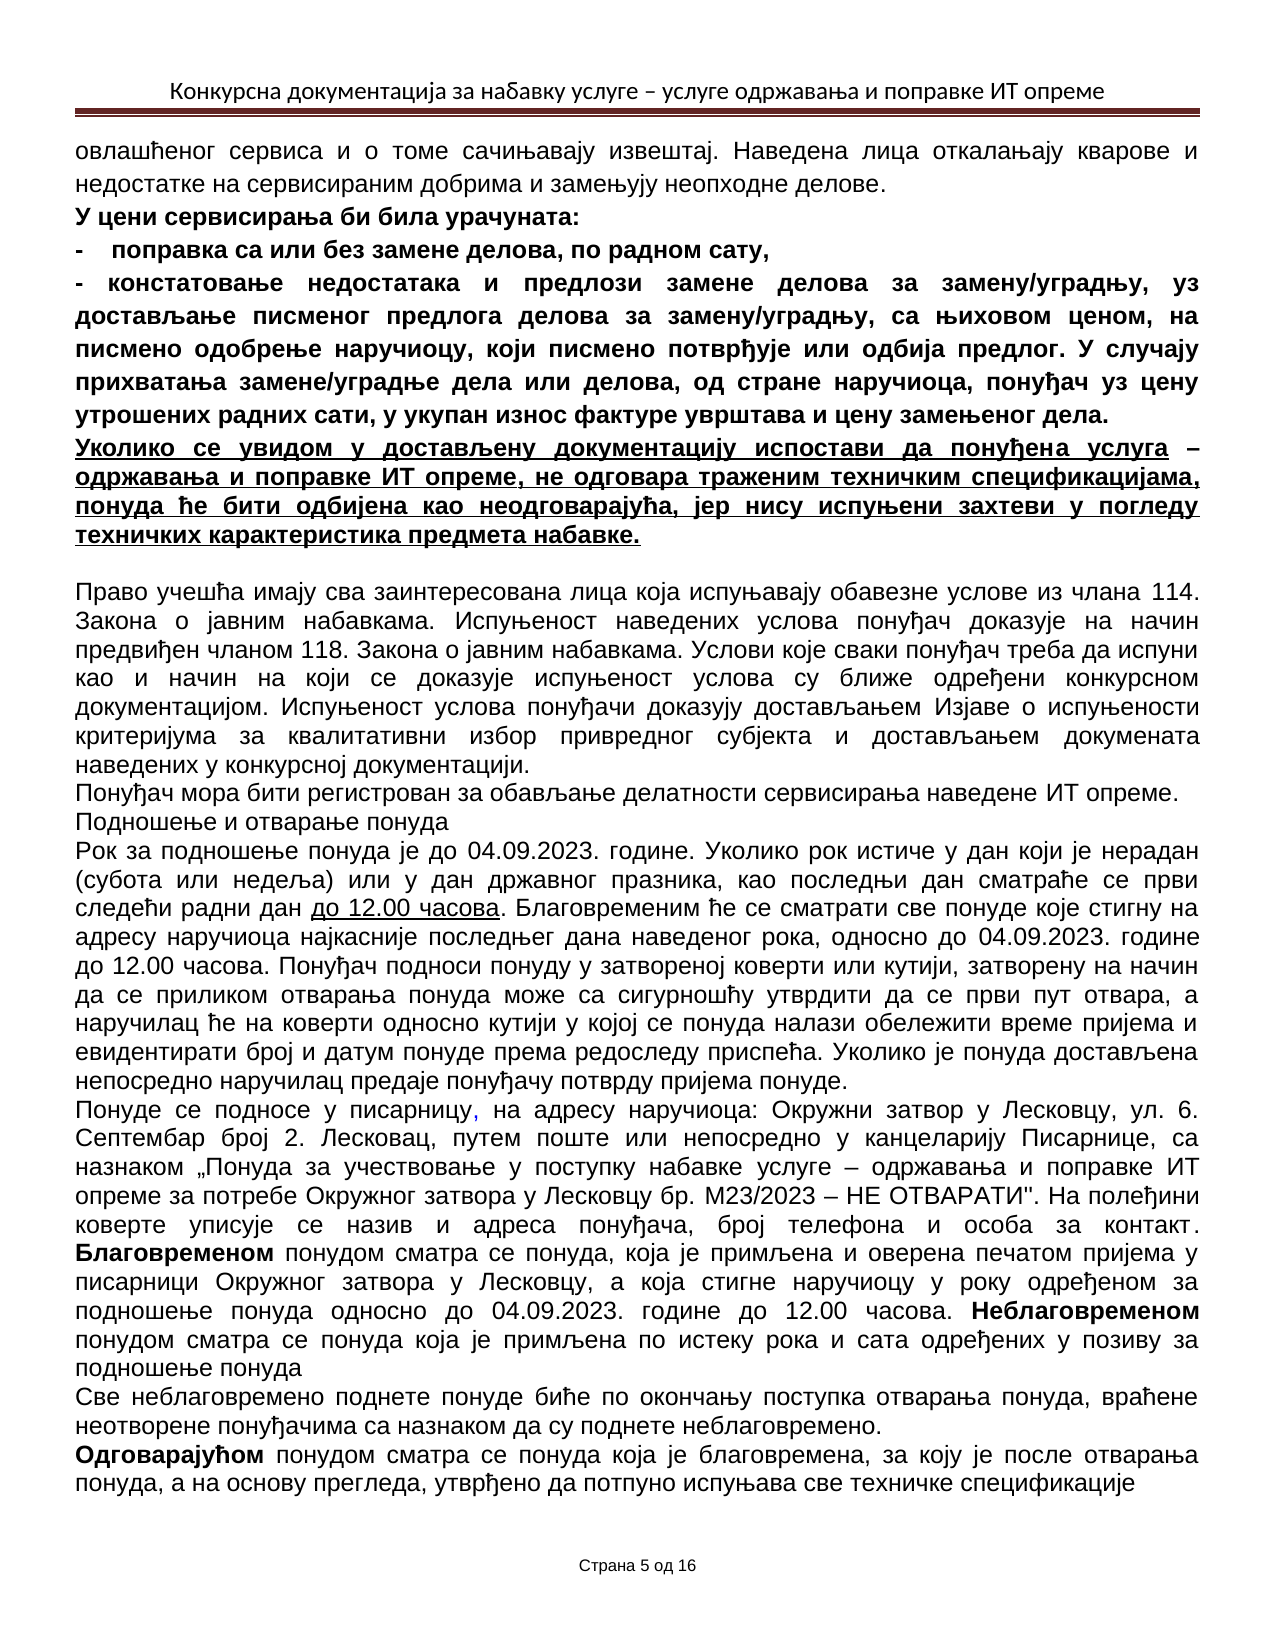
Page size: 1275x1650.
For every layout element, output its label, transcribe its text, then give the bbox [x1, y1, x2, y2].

text Уколико се увидом у достављену документацију испостави да понуђена услуга –одржавања и поправке ИТ опреме, не одговара траженим техничким спецификацијама, понуда ће бити одбијена као неодговарајућа, јер нису испуњени захтеви у погледу техничких карактеристика предмета набавке. [75, 433, 1200, 487]
text Све неблаговремено поднете понуде биће по окончању поступка отварања понуда, враћене неотворене понуђачима са назнаком да су поднете неблаговремено. [75, 1382, 1200, 1439]
text Понуде се подносе у писарницу, на адресу наручиоца: Окружни затвор у Лесковцу, ул. 6. Септембар број 2. Лесковац, путем поште или непосредно у канцеларију Писарнице, са назнаком „Понуда за учествовање у поступку набавке услуге – одржавања и поправке ИТ опреме за потребе Окружног затвора у Лесковцу бр. M23/2023 – НЕ ОТВАРАТИ''. На полеђини коверте уписује се назив и адреса понуђача, број телефона и особа за контакт. Благовременом понудом сматра се понуда, која је примљена и оверена печатом пријема у писарници Окружног затвора у Лесковцу, а која стигне наручиоцу у року одређеном за подношење понуда односно до 04.09.2023. године до 12.00 часова. Неблаговременом понудом сматра се понуда која је примљена по истеку рока и сата одређених у позиву за подношење понуда [75, 1094, 1200, 1382]
text Понуђач мора бити регистрован за обављање делатности сервисирања наведене ИТ опреме. [75, 778, 1200, 807]
text Право учешћа имају сва заинтересована лица која испуњавају обавезне услове из члана 114. Закона о јавним набавкама. Испуњеност наведених услова понуђач доказује на начин предвиђен чланом 118. Закона о јавним набавкама. Услови које сваки понуђач треба да испуни као и начин на који се доказује испуњеност услова су ближе одређени конкурсном документацијом. Испуњеност услова понуђачи доказују достављањем Изјаве о испуњености критеријума за квалитативни избор привредног субјекта и достављањем докумената наведених у конкурсној документацији. [75, 577, 1200, 778]
text - поправка са или без замене делова, по радном сату, [75, 235, 1200, 264]
text - констатовање недостатака и предлози замене делова за замену/уградњу, уз достављање писменог предлога делова за замену/уградњу, са њиховом ценом, на писмено одобрење наручиоцу, који писмено потврђује или одбија предлог. У случају прихватања замене/уградње дела или делова, од стране наручиоца, понуђач уз цену утрошених радних сати, у укупан износ фактуре уврштава и цену замењеног дела. [75, 268, 1200, 429]
text Подношење и отварање понуда [75, 807, 1200, 836]
text У цени сервисирања би била урачуната: [75, 202, 1200, 231]
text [75, 136, 1200, 198]
text Уколико се увидом у достављену документацију испостави да понуђена услуга –одржавања и поправке ИТ опреме, не одговара траженим техничким спецификацијама, понуда ће бити одбијена као неодговарајућа, јер нису испуњени захтеви у погледу техничких карактеристика предмета набавке. [75, 517, 1200, 548]
text Одговарајућом понудом сматра се понуда која је благовремена, за коју је после отварања понуда, а на основу прегледа, утврђено да потпуно испуњава све техничке спецификације [75, 1439, 1200, 1497]
text Уколико се увидом у достављену документацију испостави да понуђена услуга –одржавања и поправке ИТ опреме, не одговара траженим техничким спецификацијама, понуда ће бити одбијена као неодговарајућа, јер нису испуњени захтеви у погледу техничких карактеристика предмета набавке. [75, 488, 1200, 516]
text Рок за подношење понуда је дo 04.09.2023. године. Уколико рок истиче у дан који је нерадан (субота или недеља) или у дан државног празника, као последњи дан сматраћe се први следећи радни дан до 12.00 часова. Благовременим ће се сматрати све понуде које стигну на адресу наручиоца најкасније последњег дана наведеног рока, односно до 04.09.2023. године до 12.00 часова. Понуђач подноси понуду у затвореној коверти или кутији, затворену на начин да се приликом отварања понуда може са сигурношћу утврдити да се први пут отвара, а наручилац ће на коверти односно кутији у којој се понуда налази обележити време пријема и евидентирати број и датум понуде према редоследу приспећа. Уколико је понуда достављена непосредно наручилац предаје понуђачу потврду пријема понуде. [75, 836, 1200, 1094]
